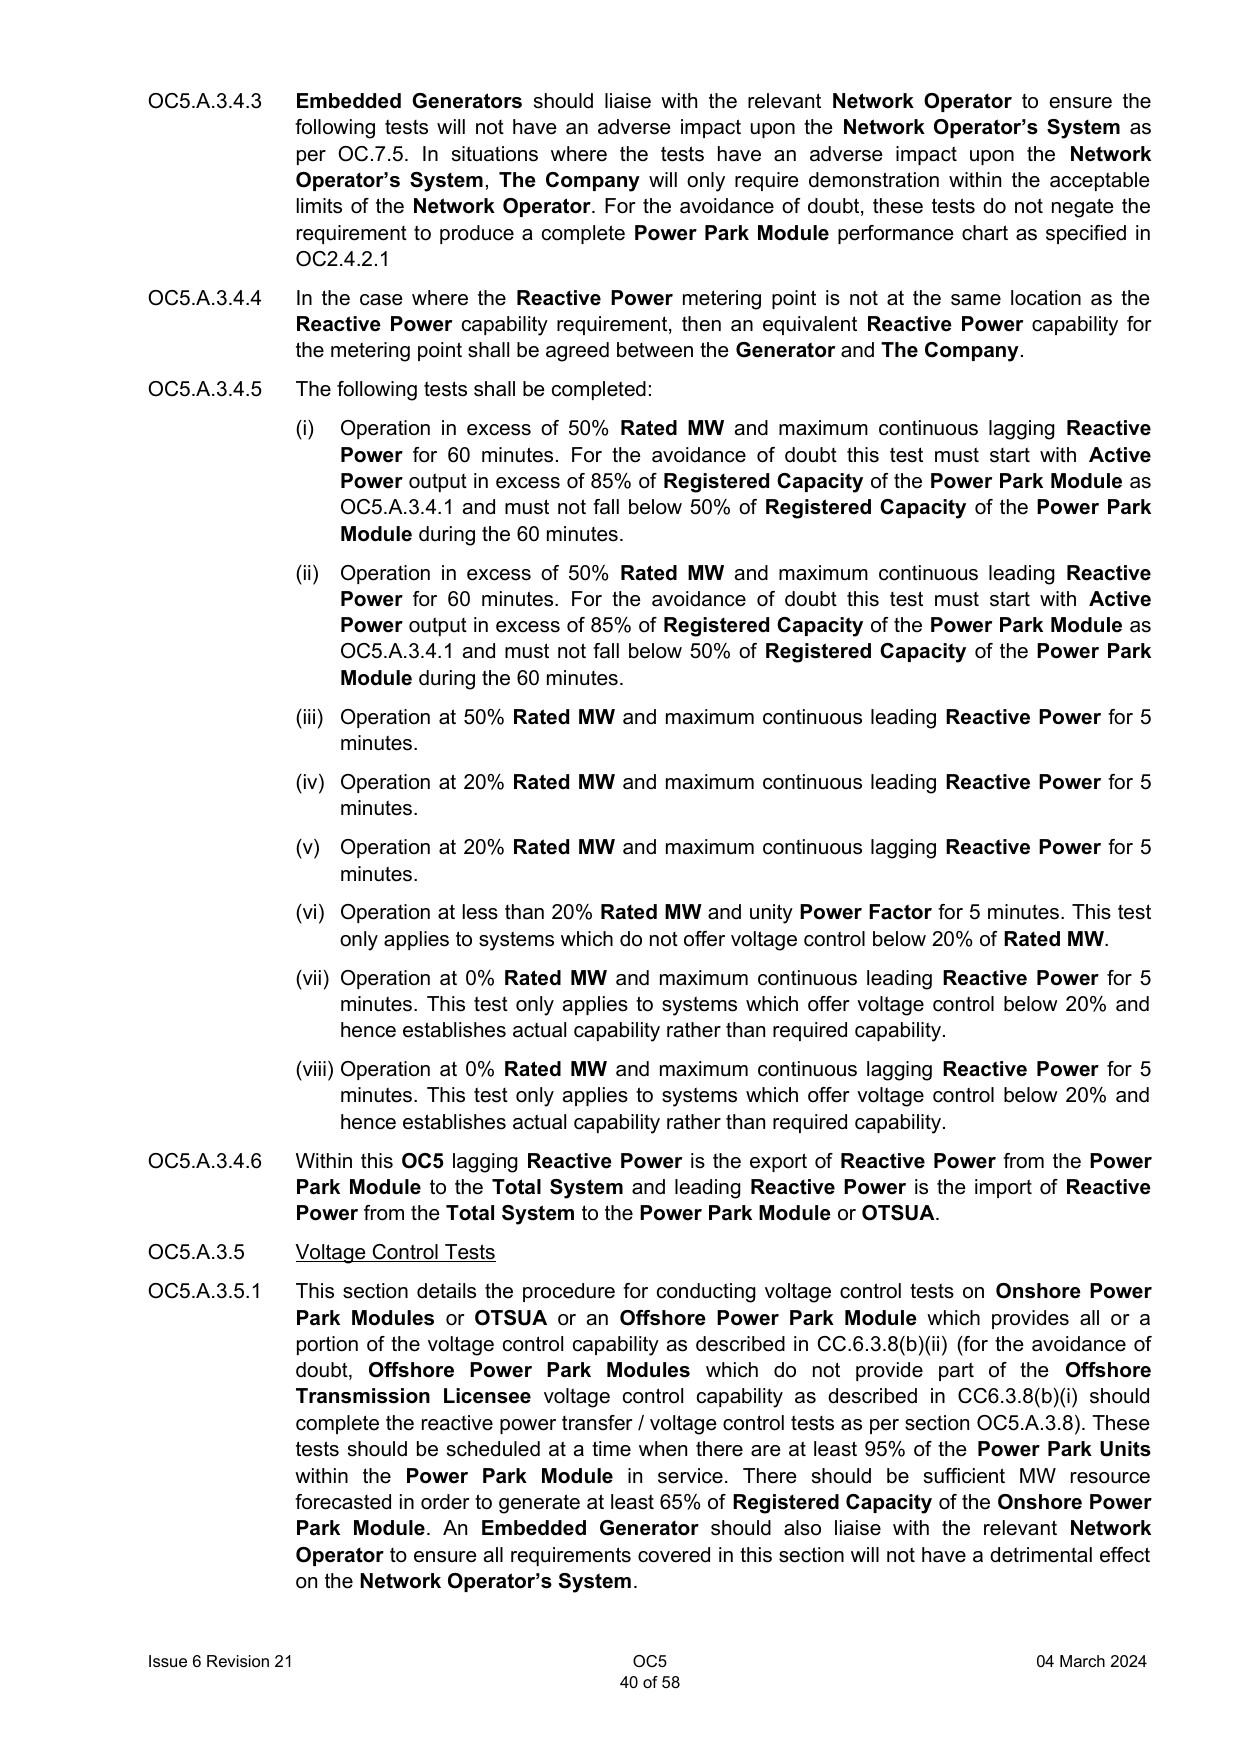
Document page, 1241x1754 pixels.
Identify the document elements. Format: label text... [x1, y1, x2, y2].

text OC5.A.3.4.3 Embedded Generators should liaise with the relevant Network Operator to ensure the following tests will not have an adverse impact upon the Network Operator’s System as per OC.7.5. In situations where the tests have an adverse impact upon the Network Operator’s System, The Company will only require demonstration within the acceptable limits of the Network Operator. For the avoidance of doubt, these tests do not negate the requirement to produce a complete Power Park Module performance chart as specified in OC2.4.2.1 [148, 89, 1152, 271]
text OC5.A.3.4.4 In the case where the Reactive Power metering point is not at the same location as the Reactive Power capability requirement, then an equivalent Reactive Power capability for the metering point shall be agreed between the Generator and The Company. [148, 286, 1152, 362]
text OC5.A.3.5.1 This section details the procedure for conducting voltage control tests on Onshore Power Park Modules or OTSUA or an Offshore Power Park Module which provides all or a portion of the voltage control capability as described in CC.6.3.8(b)(ii) (for the avoidance of doubt, Offshore Power Park Modules which do not provide part of the Offshore Transmission Licensee voltage control capability as described in CC6.3.8(b)(i) should complete the reactive power transfer / voltage control tests as per section OC5.A.3.8). These tests should be scheduled at a time when there are at least 95% of the Power Park Units within the Power Park Module in service. There should be sufficient MW resource forecasted in order to generate at least 65% of Registered Capacity of the Onshore Power Park Module. An Embedded Generator should also liaise with the relevant Network Operator to ensure all requirements covered in this section will not have a detrimental effect on the Network Operator’s System. [148, 1279, 1152, 1593]
text (v) Operation at 20% Rated MW and maximum continuous lagging Reactive Power for 5 minutes. [295, 835, 1152, 885]
text (iii) Operation at 50% Rated MW and maximum continuous leading Reactive Power for 5 minutes. [295, 704, 1152, 755]
text OC5.A.3.5 Voltage Control Tests [148, 1240, 1152, 1264]
text (iv) Operation at 20% Rated MW and maximum continuous leading Reactive Power for 5 minutes. [295, 770, 1152, 820]
text OC5.A.3.4.5 The following tests shall be completed: [148, 377, 1152, 401]
text OC5.A.3.4.6 Within this OC5 lagging Reactive Power is the export of Reactive Power from the Power Park Module to the Total System and leading Reactive Power is the import of Reactive Power from the Total System to the Power Park Module or OTSUA. [148, 1148, 1152, 1225]
text (i) Operation in excess of 50% Rated MW and maximum continuous lagging Reactive Power for 60 minutes. For the avoidance of doubt this test must start with Active Power output in excess of 85% of Registered Capacity of the Power Park Module as OC5.A.3.4.1 and must not fall below 50% of Registered Capacity of the Power Park Module during the 60 minutes. [295, 416, 1152, 545]
text (vi) Operation at less than 20% Rated MW and unity Power Factor for 5 minutes. This test only applies to systems which do not offer voltage control below 20% of Rated MW. [295, 900, 1152, 951]
text (vii) Operation at 0% Rated MW and maximum continuous leading Reactive Power for 5 minutes. This test only applies to systems which offer voltage control below 20% and hence establishes actual capability rather than required capability. [295, 965, 1152, 1042]
text (ii) Operation in excess of 50% Rated MW and maximum continuous leading Reactive Power for 60 minutes. For the avoidance of doubt this test must start with Active Power output in excess of 85% of Registered Capacity of the Power Park Module as OC5.A.3.4.1 and must not fall below 50% of Registered Capacity of the Power Park Module during the 60 minutes. [295, 560, 1152, 690]
text (viii) Operation at 0% Rated MW and maximum continuous lagging Reactive Power for 5 minutes. This test only applies to systems which offer voltage control below 20% and hence establishes actual capability rather than required capability. [295, 1057, 1152, 1134]
